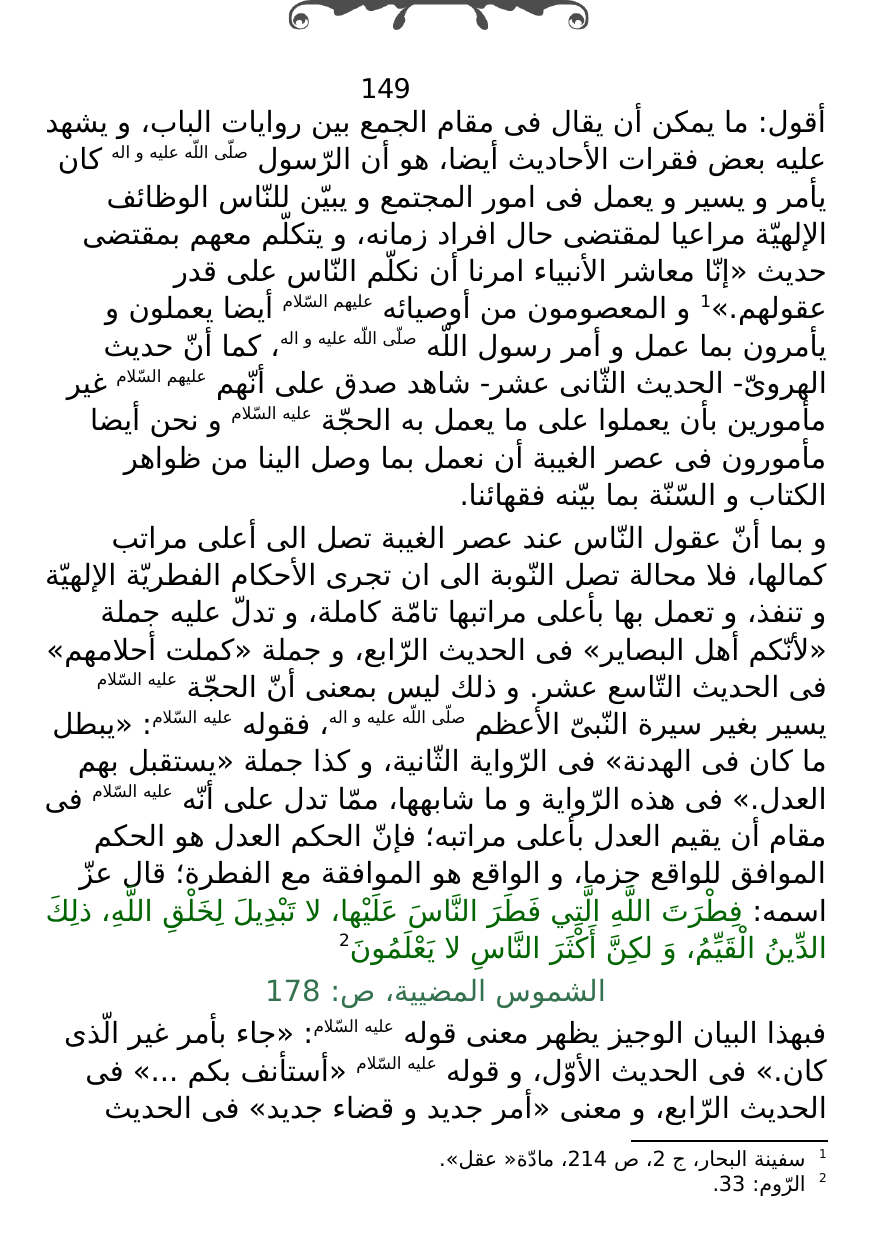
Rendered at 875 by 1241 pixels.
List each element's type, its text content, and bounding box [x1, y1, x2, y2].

picture [288, 0, 589, 30]
text و بما أنّ عقول النّاس عند عصر الغيبة تصل الى أعلى مراتب كمالها، فلا محالة تصل النّوبة الى ان تجرى الأحكام الفطريّة الإلهيّة و تنفذ، و تعمل بها بأعلى مراتبها تامّة كاملة، و تدلّ عليه جملة «لأنّكم أهل البصاير» فى الحديث الرّابع، و جملة «كملت أحلامهم» فى الحديث التّاسع عشر. و ذلك ليس بمعنى أنّ الحجّة عليه السّلام يسير بغير سيرة النّبىّ الأعظم صلّى اللّه عليه و اله، فقوله عليه السّلام: «يبطل ما كان فى الهدنة» فى الرّواية الثّانية، و كذا جملة «يستقبل بهم العدل.» فى هذه الرّواية و ما شابهها، ممّا تدل على أنّه عليه السّلام فى مقام أن يقيم العدل بأعلى مراتبه؛ فإنّ الحكم العدل هو الحكم الموافق للواقع جزما، و الواقع هو الموافقة مع الفطرة؛ قال عزّ اسمه: فِطْرَتَ اللَّهِ الَّتِي فَطَرَ النَّاسَ عَلَيْها، لا تَبْدِيلَ لِخَلْقِ اللَّهِ، ذلِكَ الدِّينُ الْقَيِّمُ، وَ لكِنَّ أَكْثَرَ النَّاسِ لا يَعْلَمُونَ‏ [44, 521, 827, 965]
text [44, 1017, 827, 1125]
text الشموس المضيية، ص: 178 [44, 974, 827, 1008]
text أقول: ما يمكن أن يقال فى مقام الجمع بين روايات الباب، و يشهد عليه بعض فقرات الأحاديث أيضا، هو أن الرّسول صلّى اللّه عليه و اله كان يأمر و يسير و يعمل فى امور المجتمع و يبيّن للنّاس الوظائف الإلهيّة مراعيا لمقتضى حال افراد زمانه، و يتكلّم معهم بمقتضى حديث «إنّا معاشر الأنبياء امرنا أن نكلّم النّاس على قدر عقولهم.» و المعصومون من أوصيائه عليهم السّلام أيضا يعملون و يأمرون بما عمل و أمر رسول اللّه صلّى اللّه عليه و اله، كما أنّ حديث الهروىّ- الحديث الثّانى عشر- شاهد صدق على أنّهم عليهم السّلام غير مأمورين بأن يعملوا على ما يعمل به الحجّة عليه السّلام و نحن أيضا مأمورون فى عصر الغيبة أن نعمل بما وصل الينا من ظواهر الكتاب و السّنّة بما بيّنه فقهائنا. [44, 105, 827, 512]
